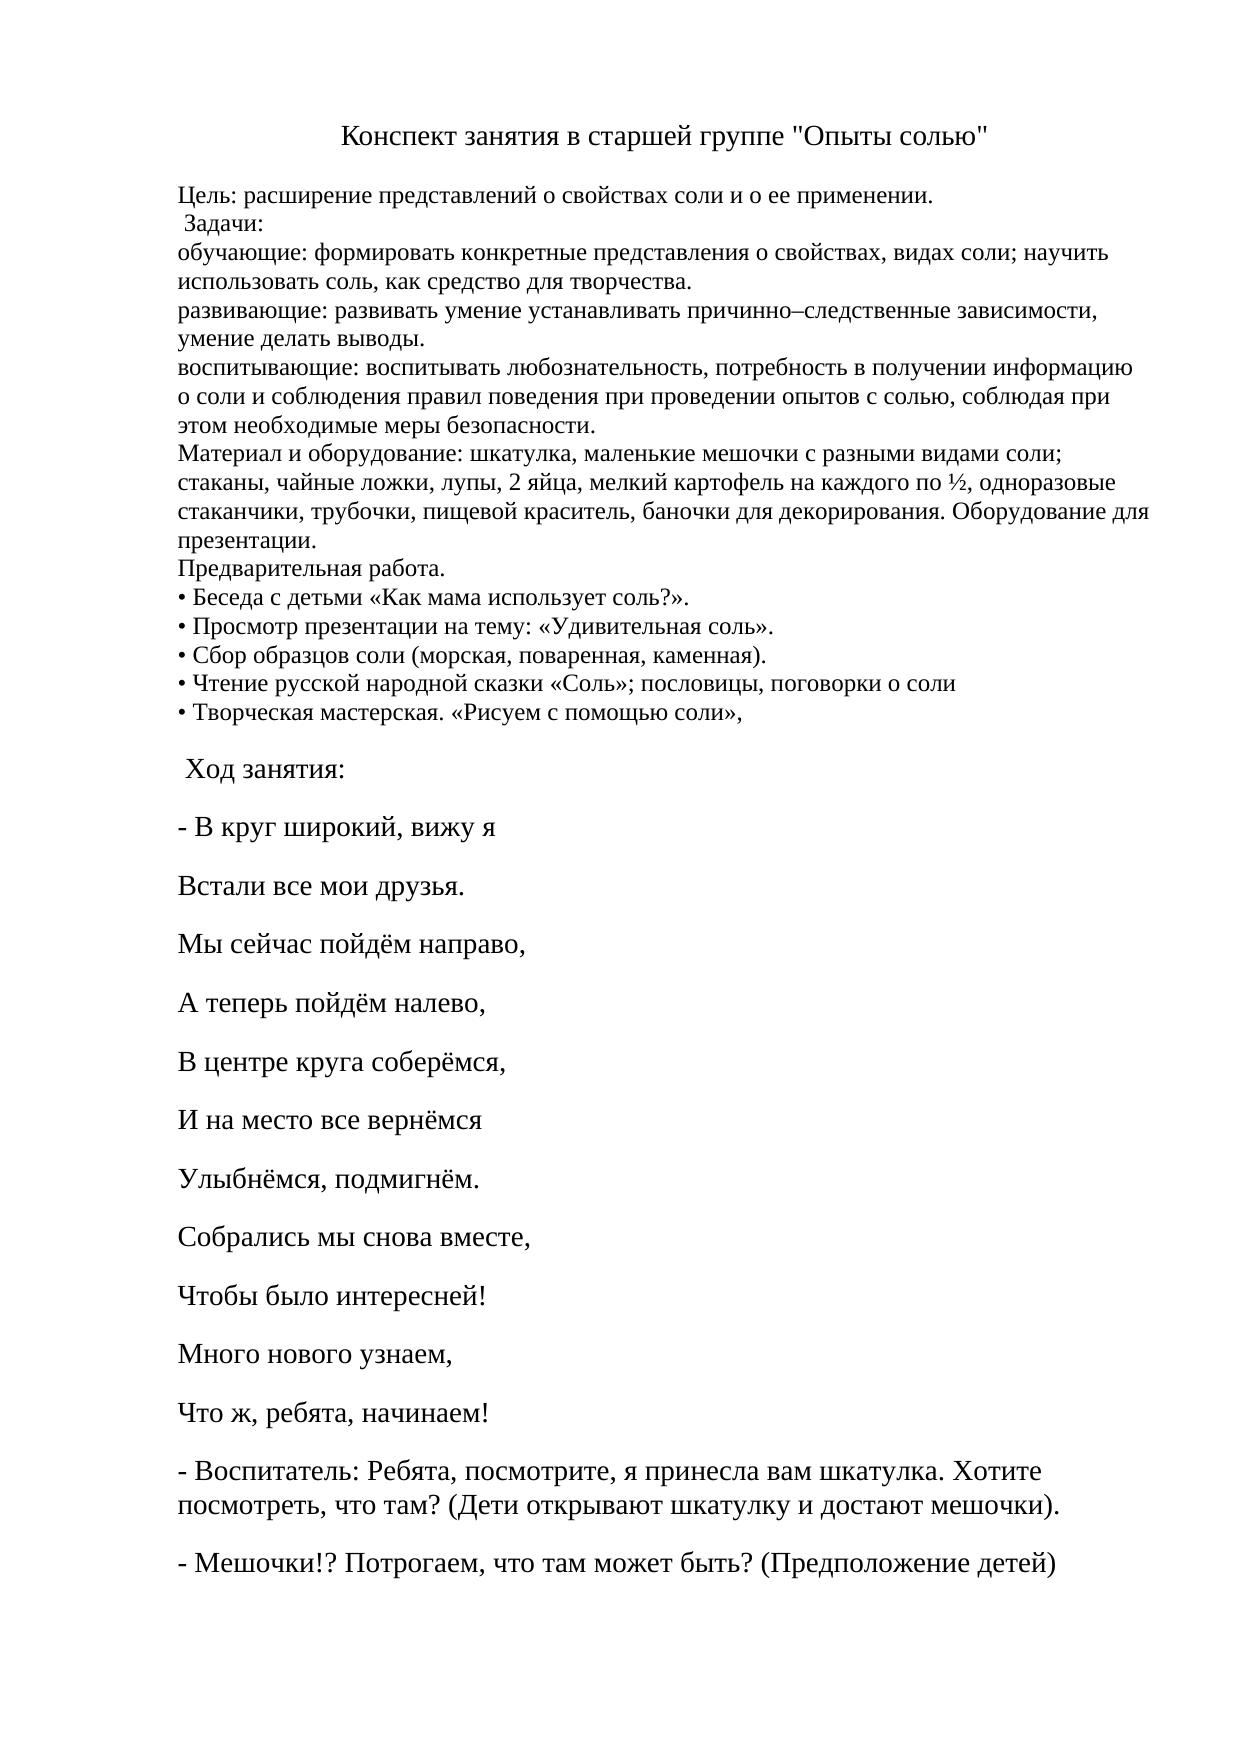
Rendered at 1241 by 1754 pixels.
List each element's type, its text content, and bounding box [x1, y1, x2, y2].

text Встали все мои друзья. [177, 868, 1152, 902]
text Чтобы было интересней! [177, 1278, 1152, 1311]
text Собрались мы снова вместе, [177, 1219, 1152, 1253]
text Улыбнёмся, подмигнём. [177, 1161, 1152, 1194]
text И на место все вернёмся [177, 1102, 1152, 1136]
text Что ж, ребята, начинаем! [177, 1395, 1152, 1428]
text • Беседа с детьми «Как мама использует соль?». [177, 582, 1152, 611]
text В центре круга соберёмся, [177, 1044, 1152, 1077]
text - Мешочки!? Потрогаем, что там может быть? (Предположение детей) [177, 1546, 1152, 1579]
text Предварительная работа. [177, 553, 1152, 582]
text - В круг широкий, вижу я [177, 809, 1152, 843]
text Ход занятия: [177, 751, 1152, 784]
text Мы сейчас пойдём направо, [177, 927, 1152, 960]
text воспитывающие: воспитывать любознательность, потребность в получении информацию о соли и соблюдения правил поведения при проведении опытов с солью, соблюдая при этом необходимые меры безопасности. [177, 352, 1152, 438]
text А теперь пойдём налево, [177, 985, 1152, 1019]
text Цель: расширение представлений о свойствах соли и о ее применении. [177, 180, 1152, 208]
text Материал и оборудование: шкатулка, маленькие мешочки с разными видами соли; стаканы, чайные ложки, лупы, 2 яйца, мелкий картофель на каждого по ½, одноразовые стаканчики, трубочки, пищевой краситель, баночки для декорирования. Оборудование для презентации. [177, 438, 1152, 553]
text Задачи: [177, 208, 1152, 237]
text развивающие: развивать умение устанавливать причинно–следственные зависимости, умение делать выводы. [177, 295, 1152, 352]
text • Чтение русской народной сказки «Соль»; пословицы, поговорки о соли [177, 668, 1152, 697]
text - Воспитатель: Ребята, посмотрите, я принесла вам шкатулка. Хотите посмотреть, что там? (Дети открывают шкатулку и достают мешочки). [177, 1453, 1152, 1521]
text обучающие: формировать конкретные представления о свойствах, видах соли; научить использовать соль, как средство для творчества. [177, 237, 1152, 295]
text Много нового узнаем, [177, 1336, 1152, 1370]
text Конспект занятия в старшей группе "Опыты солью" [177, 118, 1152, 152]
text • Творческая мастерская. «Рисуем с помощью соли», [177, 697, 1152, 726]
text • Просмотр презентации на тему: «Удивительная соль». [177, 611, 1152, 640]
text • Сбор образцов соли (морская, поваренная, каменная). [177, 640, 1152, 668]
